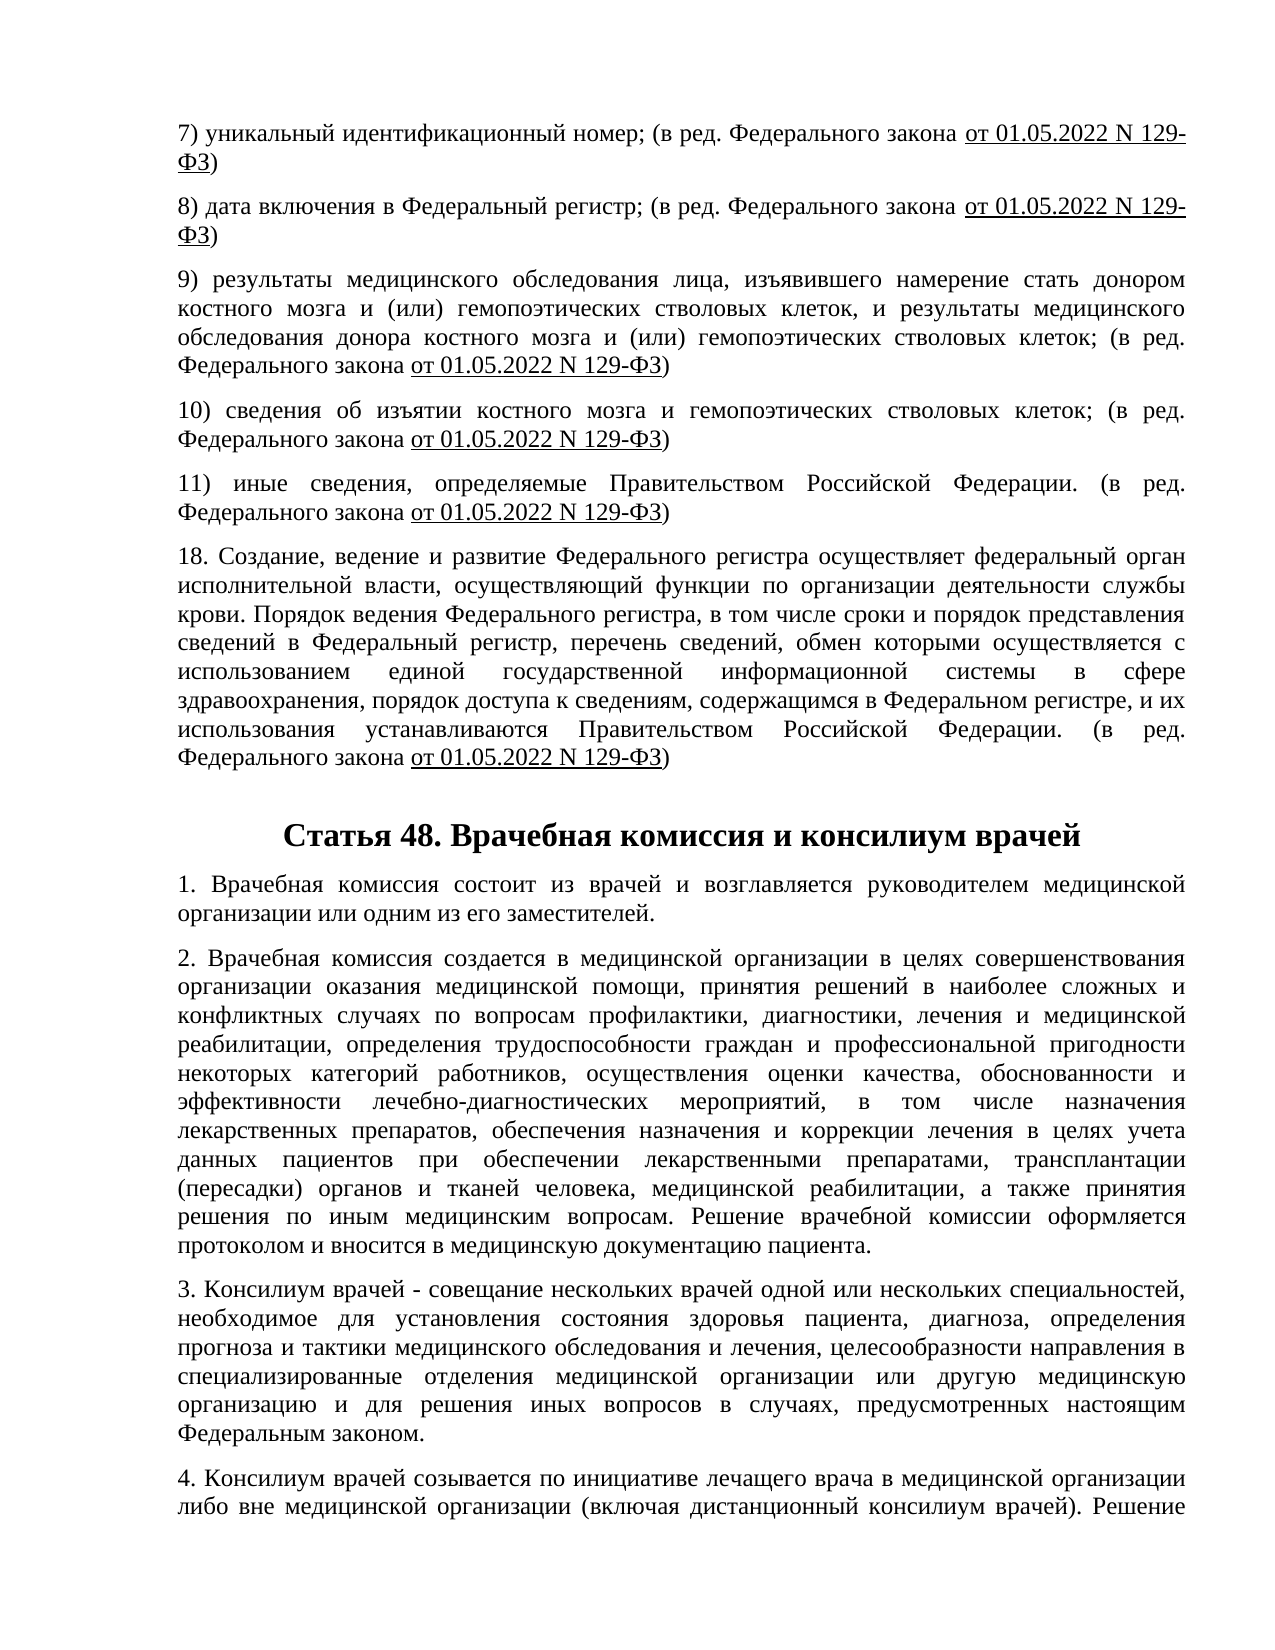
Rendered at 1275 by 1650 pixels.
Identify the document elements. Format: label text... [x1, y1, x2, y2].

text Статья 48. Врачебная комиссия и консилиум врачей [177, 816, 1186, 854]
text 18. Создание, ведение и развитие Федерального регистра осуществляет федеральный орган исполнительной власти, осуществляющий функции по организации деятельности службы крови. Порядок ведения Федерального регистра, в том числе сроки и порядок представления сведений в Федеральный регистр, перечень сведений, обмен которыми осуществляется с использованием единой государственной информационной системы в сфере здравоохранения, порядок доступа к сведениям, содержащимся в Федеральном регистре, и их использования устанавливаются Правительством Российской Федерации. (в ред. Федерального закона от 01.05.2022 N 129-ФЗ) [177, 541, 1186, 771]
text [177, 1463, 1186, 1520]
text 11) иные сведения, определяемые Правительством Российской Федерации. (в ред. Федерального закона от 01.05.2022 N 129-ФЗ) [177, 468, 1186, 526]
text 3. Консилиум врачей - совещание нескольких врачей одной или нескольких специальностей, необходимое для установления состояния здоровья пациента, диагноза, определения прогноза и тактики медицинского обследования и лечения, целесообразности направления в специализированные отделения медицинской организации или другую медицинскую организацию и для решения иных вопросов в случаях, предусмотренных настоящим Федеральным законом. [177, 1274, 1186, 1447]
text 10) сведения об изъятии костного мозга и гемопоэтических стволовых клеток; (в ред. Федерального закона от 01.05.2022 N 129-ФЗ) [177, 395, 1186, 452]
text 1. Врачебная комиссия состоит из врачей и возглавляется руководителем медицинской организации или одним из его заместителей. [177, 869, 1186, 927]
text 2. Врачебная комиссия создается в медицинской организации в целях совершенствования организации оказания медицинской помощи, принятия решений в наиболее сложных и конфликтных случаях по вопросам профилактики, диагностики, лечения и медицинской реабилитации, определения трудоспособности граждан и профессиональной пригодности некоторых категорий работников, осуществления оценки качества, обоснованности и эффективности лечебно-диагностических мероприятий, в том числе назначения лекарственных препаратов, обеспечения назначения и коррекции лечения в целях учета данных пациентов при обеспечении лекарственными препаратами, трансплантации (пересадки) органов и тканей человека, медицинской реабилитации, а также принятия решения по иным медицинским вопросам. Решение врачебной комиссии оформляется протоколом и вносится в медицинскую документацию пациента. [177, 943, 1186, 1259]
text 9) результаты медицинского обследования лица, изъявившего намерение стать донором костного мозга и (или) гемопоэтических стволовых клеток, и результаты медицинского обследования донора костного мозга и (или) гемопоэтических стволовых клеток; (в ред. Федерального закона от 01.05.2022 N 129-ФЗ) [177, 264, 1186, 379]
text 8) дата включения в Федеральный регистр; (в ред. Федерального закона от 01.05.2022 N 129-ФЗ) [177, 191, 1186, 249]
text 7) уникальный идентификационный номер; (в ред. Федерального закона от 01.05.2022 N 129-ФЗ) [177, 118, 1186, 176]
